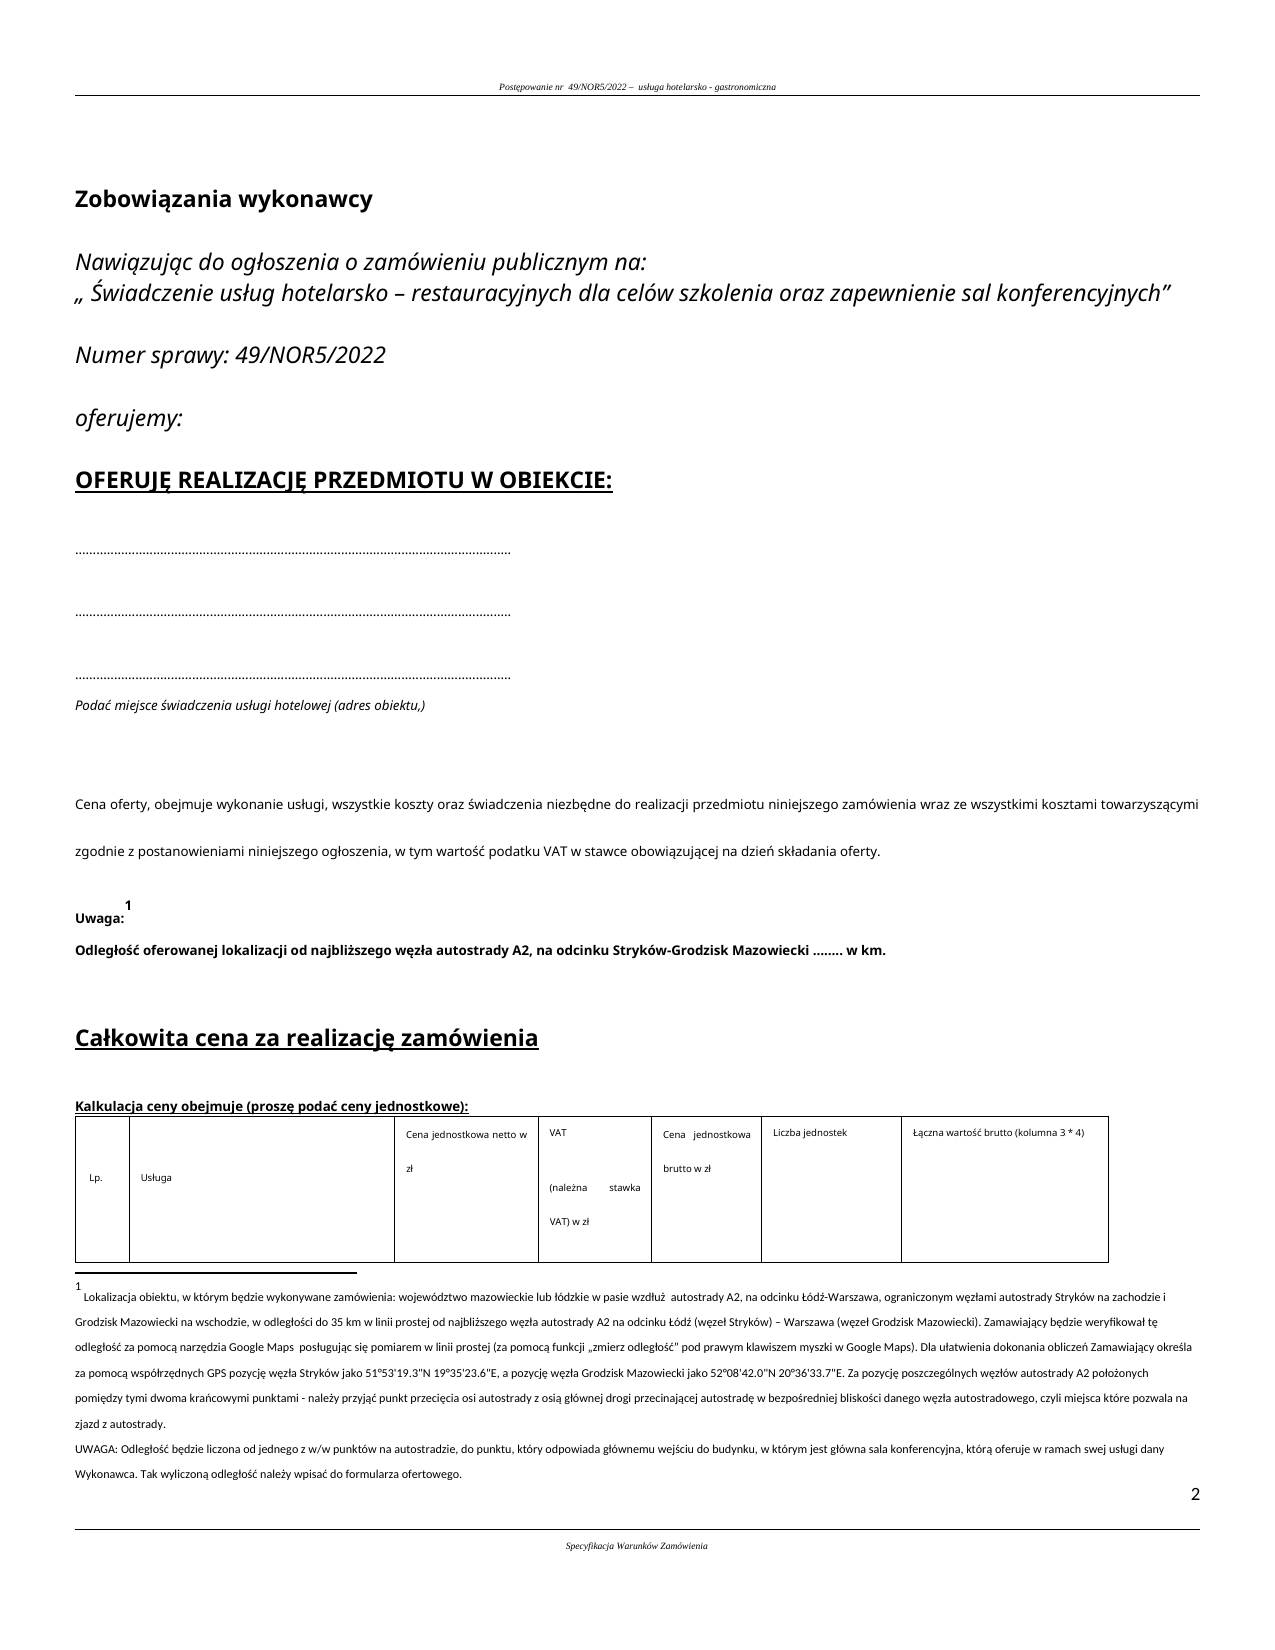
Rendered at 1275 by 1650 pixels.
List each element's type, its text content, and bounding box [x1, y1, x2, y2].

text Całkowita cena za realizację zamówienia [75, 1022, 1200, 1053]
table_header Lp. [76, 1117, 129, 1262]
text ........................................................................................................................... [75, 527, 1200, 558]
text Numer sprawy: 49/NOR5/2022 [75, 339, 1200, 371]
text Cena oferty, obejmuje wykonanie usługi, wszystkie koszty oraz świadczenia niezbędne do realizacji przedmiotu niniejszego zamówienia wraz ze wszystkimi kosztami towarzyszącymi zgodnie z postanowieniami niniejszego ogłoszenia, w tym wartość podatku VAT w stawce obowiązującej na dzień składania oferty. [75, 782, 1200, 860]
text ........................................................................................................................... [75, 652, 1200, 683]
text OFERUJĘ REALIZACJĘ PRZEDMIOTU W OBIEKCIE: [75, 464, 1200, 496]
text Uwaga: [75, 897, 1200, 928]
text ........................................................................................................................... [75, 589, 1200, 621]
text Zobowiązania wykonawcy [75, 183, 1200, 214]
table_header Łączna wartość brutto (kolumna 3 * 4) [902, 1117, 1108, 1262]
text Podać miejsce świadczenia usługi hotelowej (adres obiektu,) [75, 683, 1200, 714]
table_header Usługa [130, 1117, 394, 1262]
text oferujemy: [75, 402, 1200, 433]
text Kalkulacja ceny obejmuje (proszę podać ceny jednostkowe): [75, 1084, 1200, 1116]
text „ Świadczenie usług hotelarsko – restauracyjnych dla celów szkolenia oraz zapewnienie sal konferencyjnych” [75, 277, 1200, 308]
table_header Cena jednostkowa brutto w zł [652, 1117, 761, 1262]
table_header VAT (należna stawka VAT) w zł [539, 1117, 651, 1262]
table_header Cena jednostkowa netto w zł [395, 1117, 538, 1262]
text Odległość oferowanej lokalizacji od najbliższego węzła autostrady A2, na odcinku Stryków-Grodzisk Mazowiecki …….. w km. [75, 928, 1200, 959]
table_header Liczba jednostek [762, 1117, 901, 1262]
text Nawiązując do ogłoszenia o zamówieniu publicznym na: [75, 246, 1200, 277]
